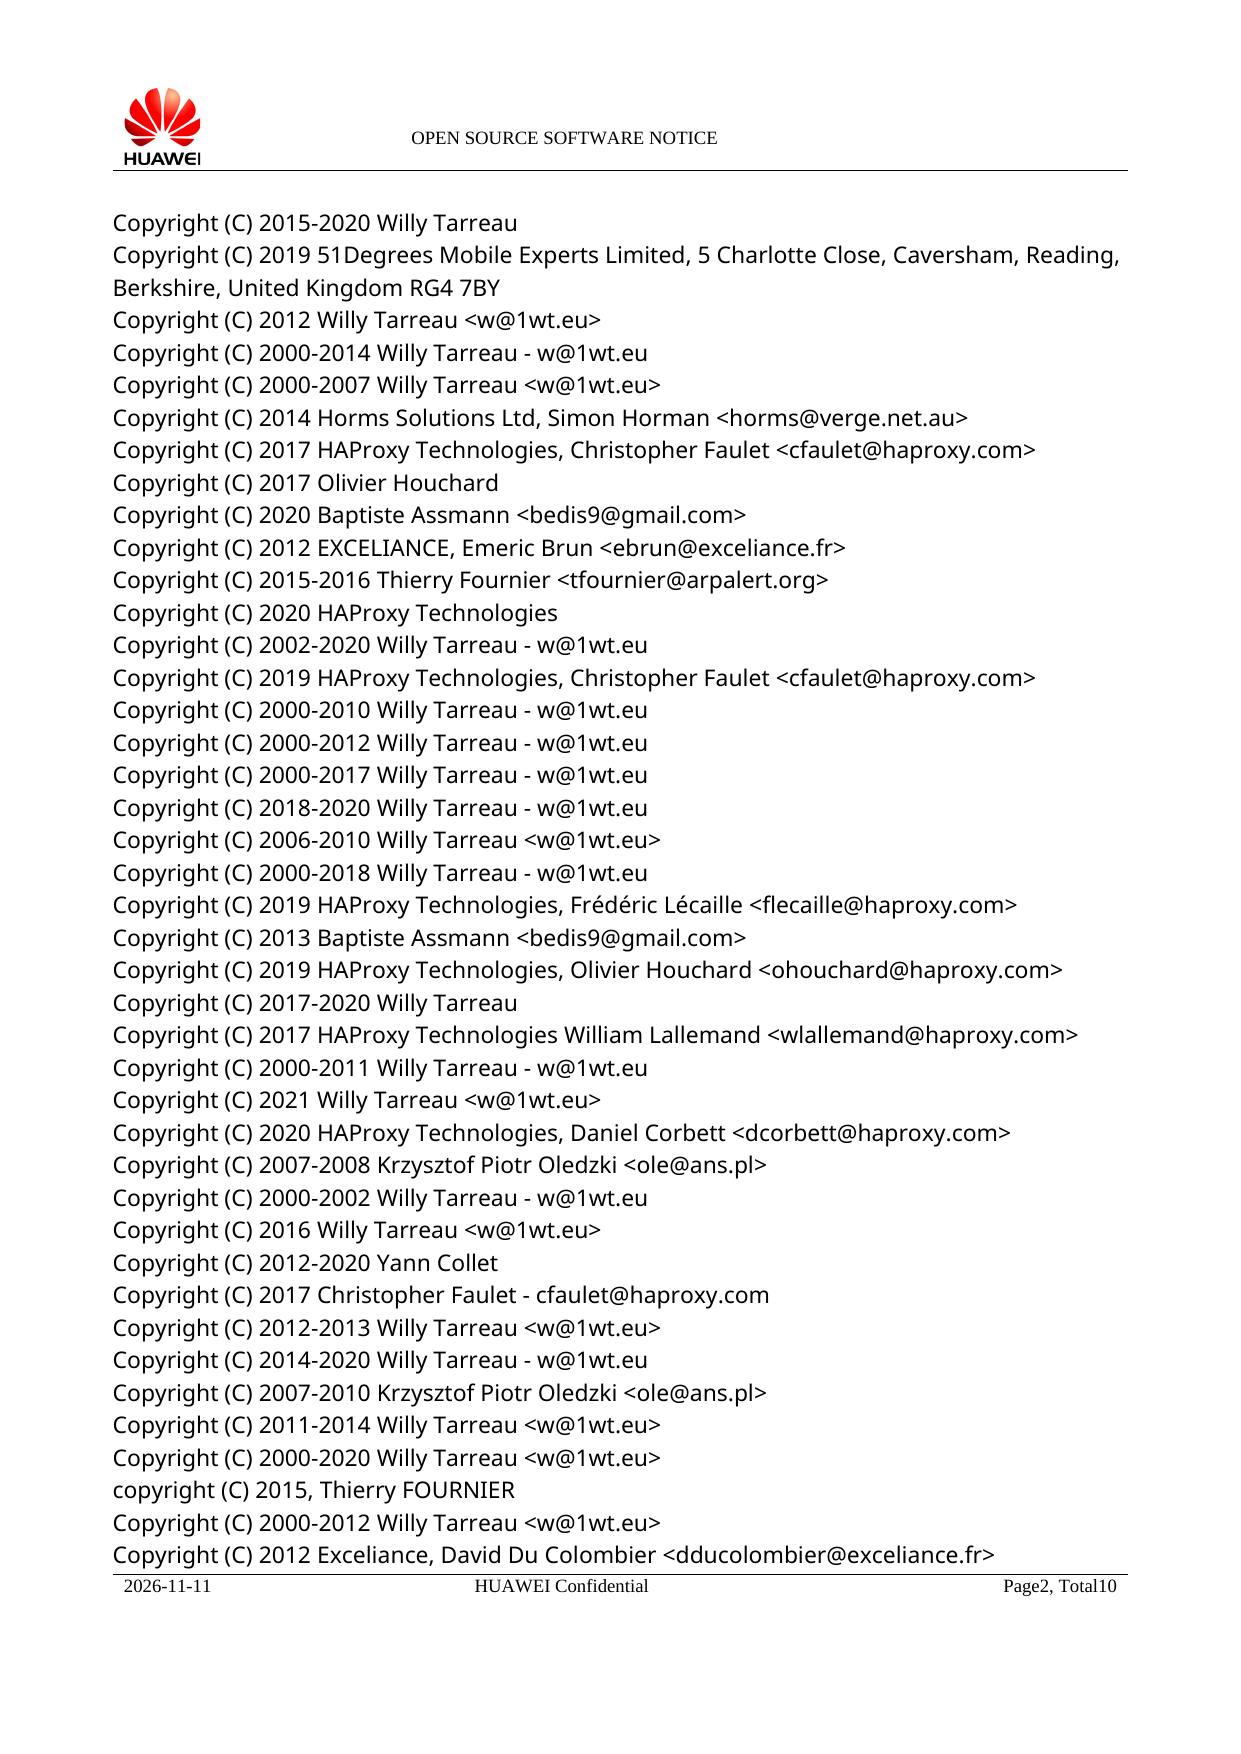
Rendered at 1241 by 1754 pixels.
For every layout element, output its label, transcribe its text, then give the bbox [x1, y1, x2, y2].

picture [124, 88, 201, 165]
